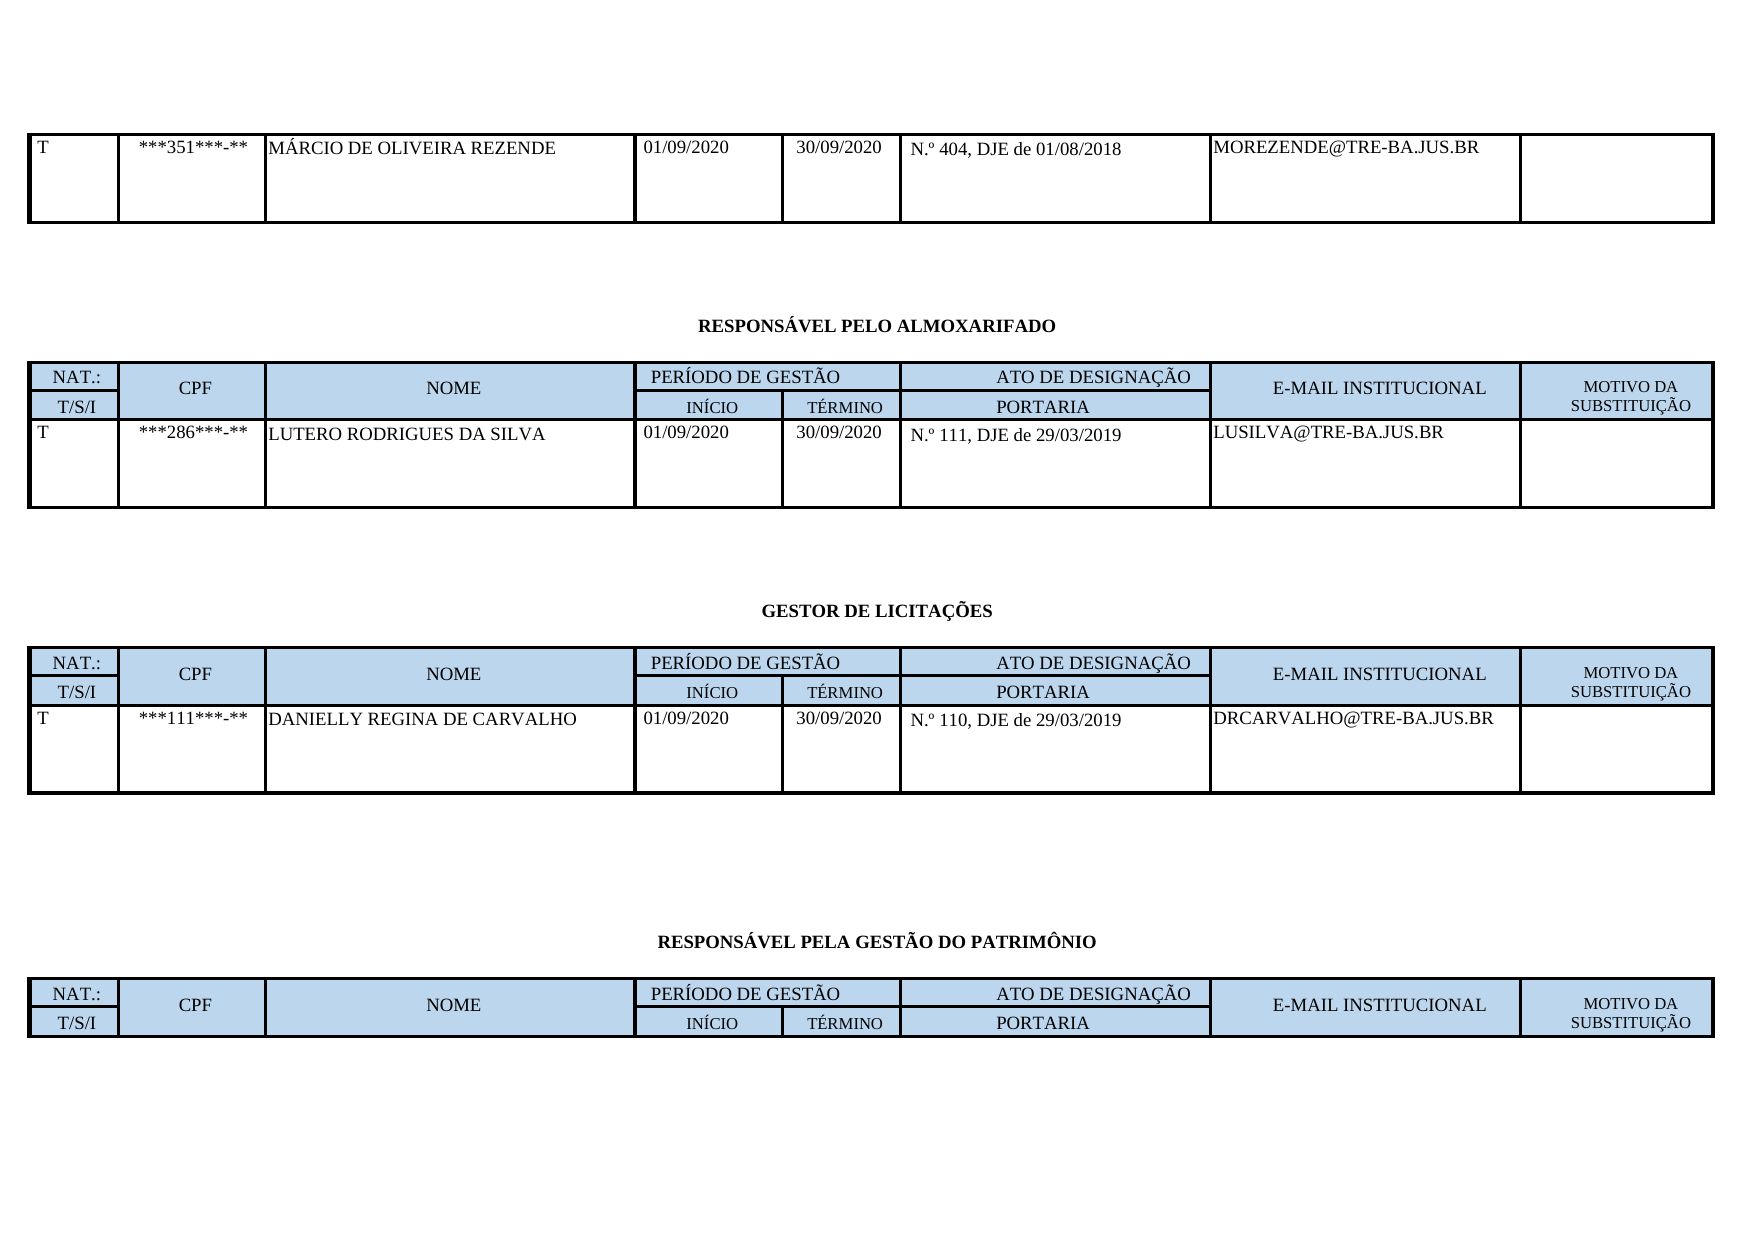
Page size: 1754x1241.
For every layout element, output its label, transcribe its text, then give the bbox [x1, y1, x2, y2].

table_cell DRCARVALHO@TRE-BA.JUS.BR [1212, 707, 1519, 791]
table_header NAT.: [32, 980, 117, 1005]
table_cell INÍCIO [637, 1008, 781, 1035]
table_header PERÍODO DE GESTÃO [637, 364, 899, 389]
table_header NOME [267, 980, 633, 1035]
table_cell ***286***-** [120, 421, 264, 506]
table_cell T/S/I [32, 392, 117, 418]
table_header NOME [267, 649, 633, 704]
table_cell N.º 111, DJE de 29/03/2019 [902, 421, 1209, 506]
table_header NAT.: [32, 364, 117, 389]
table_cell INÍCIO [637, 392, 781, 418]
table_cell PORTARIA [902, 1008, 1209, 1035]
table_header PERÍODO DE GESTÃO [637, 980, 899, 1005]
table_cell PORTARIA [902, 392, 1209, 418]
table_header PERÍODO DE GESTÃO [637, 649, 899, 674]
table_cell [1522, 707, 1711, 791]
table_cell TÉRMINO [784, 1008, 899, 1035]
table_cell TÉRMINO [784, 677, 899, 704]
table_header NOME [267, 364, 633, 418]
table_cell 01/09/2020 [637, 136, 781, 221]
table_header ATO DE DESIGNAÇÃO [902, 649, 1209, 674]
table_cell MOREZENDE@TRE-BA.JUS.BR [1212, 136, 1519, 221]
table_cell ***111***-** [120, 707, 264, 791]
table_header CPF [120, 980, 264, 1035]
table_cell T [32, 421, 117, 506]
text RESPONSÁVEL PELO ALMOXARIFADO [148, 315, 1606, 336]
table_header E-MAIL INSTITUCIONAL [1212, 364, 1519, 418]
table_header CPF [120, 364, 264, 418]
table_cell [1522, 421, 1711, 506]
table_header E-MAIL INSTITUCIONAL [1212, 649, 1519, 704]
table_cell 30/09/2020 [784, 421, 899, 506]
table_cell ***351***-** [120, 136, 264, 221]
table_cell INÍCIO [637, 677, 781, 704]
table_cell PORTARIA [902, 677, 1209, 704]
table_cell T [32, 707, 117, 791]
table_header MOTIVO DA SUBSTITUIÇÃO [1522, 980, 1711, 1035]
table_cell DANIELLY REGINA DE CARVALHO [267, 707, 633, 791]
table_header ATO DE DESIGNAÇÃO [902, 980, 1209, 1005]
table_header NAT.: [32, 649, 117, 674]
table_header MOTIVO DA SUBSTITUIÇÃO [1522, 649, 1711, 704]
table_cell T/S/I [32, 677, 117, 704]
table_cell [1522, 136, 1711, 221]
table_header MOTIVO DA SUBSTITUIÇÃO [1522, 364, 1711, 418]
table_cell 01/09/2020 [637, 421, 781, 506]
table_cell 30/09/2020 [784, 136, 899, 221]
table_cell 30/09/2020 [784, 707, 899, 791]
table_cell LUTERO RODRIGUES DA SILVA [267, 421, 633, 506]
table_cell N.º 404, DJE de 01/08/2018 [902, 136, 1209, 221]
table_cell N.º 110, DJE de 29/03/2019 [902, 707, 1209, 791]
table_header CPF [120, 649, 264, 704]
table_header ATO DE DESIGNAÇÃO [902, 364, 1209, 389]
text RESPONSÁVEL PELA GESTÃO DO PATRIMÔNIO [148, 931, 1606, 953]
table_cell LUSILVA@TRE-BA.JUS.BR [1212, 421, 1519, 506]
text GESTOR DE LICITAÇÕES [148, 600, 1606, 622]
table_cell T/S/I [32, 1008, 117, 1035]
table_header E-MAIL INSTITUCIONAL [1212, 980, 1519, 1035]
table_cell T [32, 136, 117, 221]
table_cell 01/09/2020 [637, 707, 781, 791]
table_cell MÁRCIO DE OLIVEIRA REZENDE [267, 136, 633, 221]
table_cell TÉRMINO [784, 392, 899, 418]
